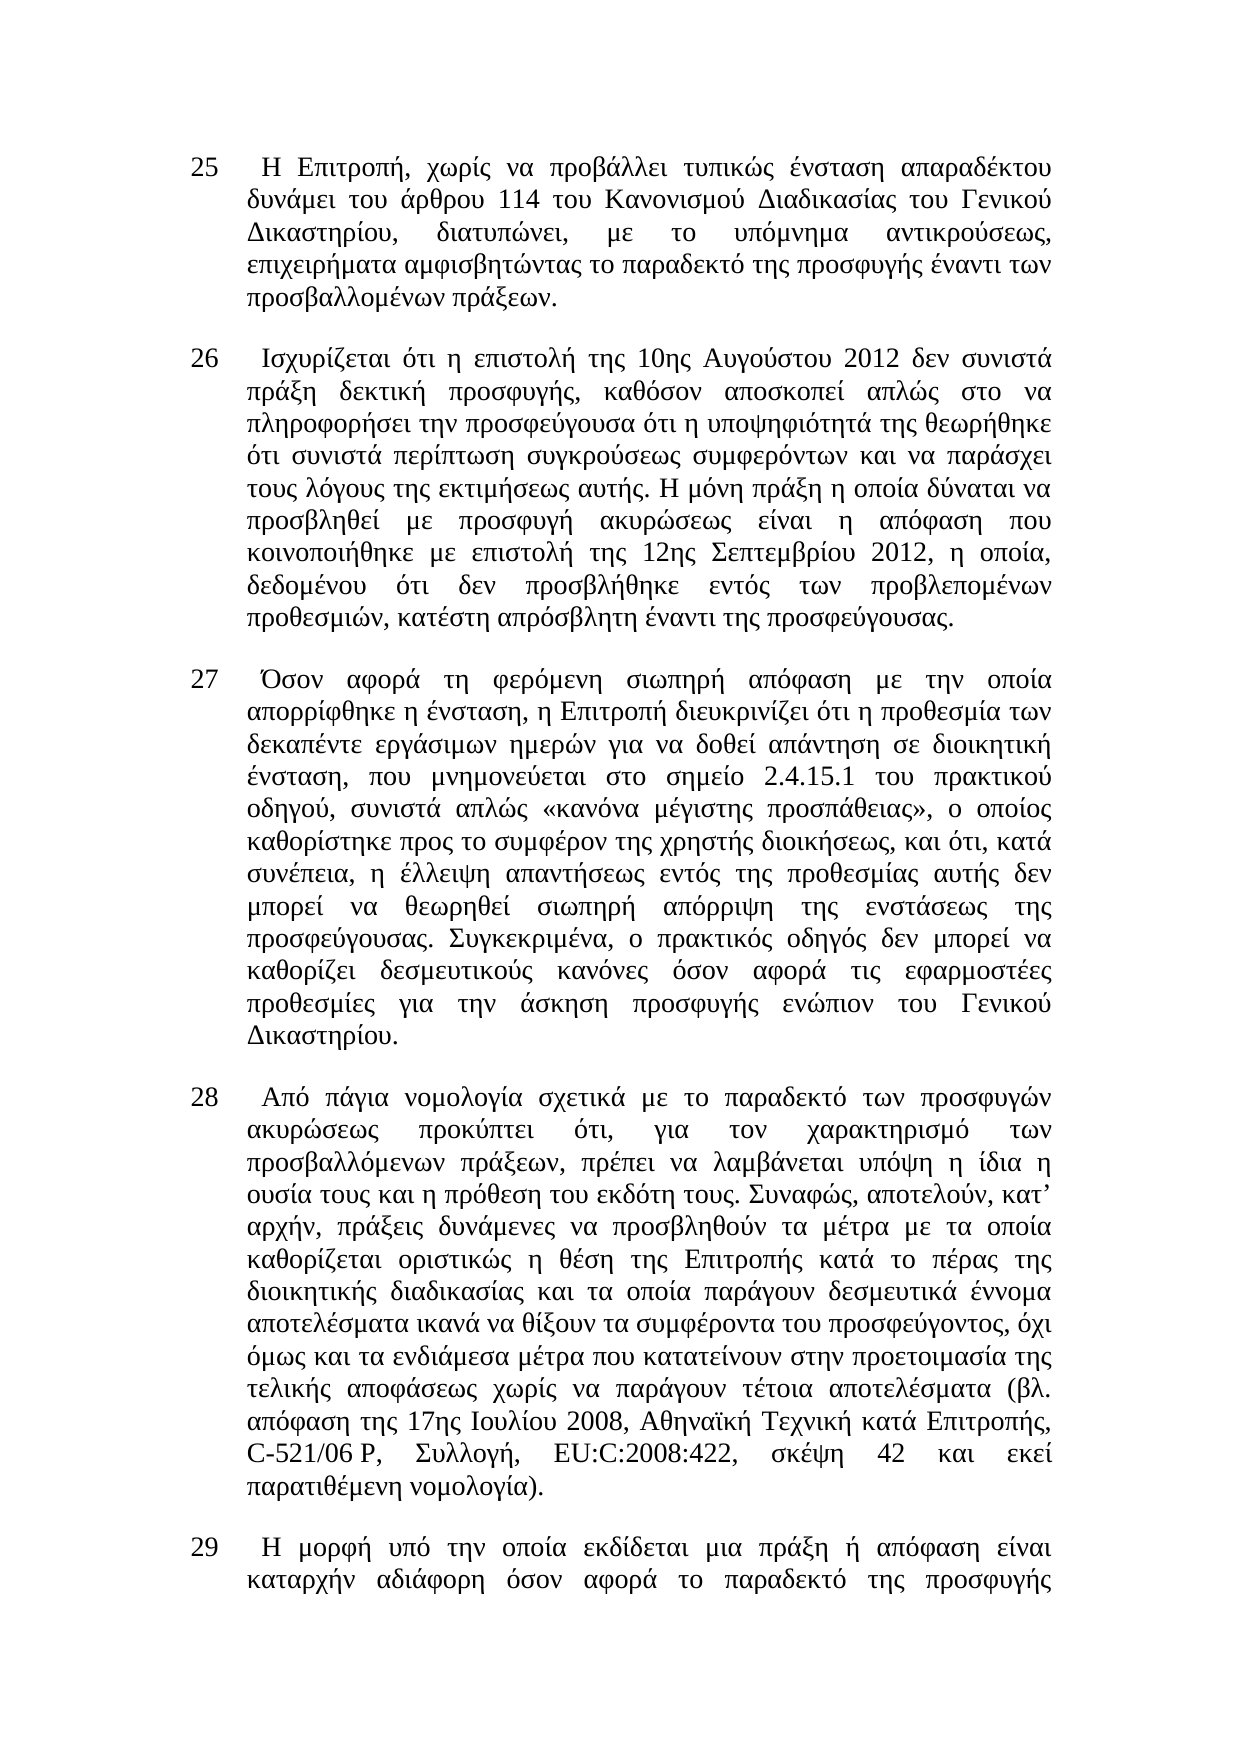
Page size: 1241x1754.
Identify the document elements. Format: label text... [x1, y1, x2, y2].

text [190, 1530, 1053, 1595]
text 25 Η Επιτροπή, χωρίς να προβάλλει τυπικώς ένσταση απαραδέκτου δυνάμει του άρθρου 114 του Κανονισμού Διαδικασίας του Γενικού Δικαστηρίου, διατυπώνει, με το υπόμνημα αντικρούσεως, επιχειρήματα αμφισβητώντας το παραδεκτό της προσφυγής έναντι των προσβαλλομένων πράξεων. [190, 150, 1053, 312]
text 26 Ισχυρίζεται ότι η επιστολή της 10ης Αυγούστου 2012 δεν συνιστά πράξη δεκτική προσφυγής, καθόσον αποσκοπεί απλώς στο να πληροφορήσει την προσφεύγουσα ότι η υποψηφιότητά της θεωρήθηκε ότι συνιστά περίπτωση συγκρούσεως συμφερόντων και να παράσχει τους λόγους της εκτιμήσεως αυτής. Η μόνη πράξη η οποία δύναται να προσβληθεί με προσφυγή ακυρώσεως είναι η απόφαση που κοινοποιήθηκε με επιστολή της 12ης Σεπτεμβρίου 2012, η οποία, δεδομένου ότι δεν προσβλήθηκε εντός των προβλεπομένων προθεσμιών, κατέστη απρόσβλητη έναντι της προσφεύγουσας. [190, 341, 1053, 633]
text 28 Από πάγια νομολογία σχετικά με το παραδεκτό των προσφυγών ακυρώσεως προκύπτει ότι, για τον χαρακτηρισμό των προσβαλλόμενων πράξεων, πρέπει να λαμβάνεται υπόψη η ίδια η ουσία τους και η πρόθεση του εκδότη τους. Συναφώς, αποτελούν, κατ’ αρχήν, πράξεις δυνάμενες να προσβληθούν τα μέτρα με τα οποία καθορίζεται οριστικώς η θέση της Επιτροπής κατά το πέρας της διοικητικής διαδικασίας και τα οποία παράγουν δεσμευτικά έννομα αποτελέσματα ικανά να θίξουν τα συμφέροντα του προσφεύγοντος, όχι όμως και τα ενδιάμεσα μέτρα που κατατείνουν στην προετοιμασία της τελικής αποφάσεως χωρίς να παράγουν τέτοια αποτελέσματα (βλ. απόφαση της 17ης Ιουλίου 2008, Αθηναϊκή Τεχνική κατά Επιτροπής, C-521/06 P, Συλλογή, EU:C:2008:422, σκέψη 42 και εκεί παρατιθέμενη νομολογία). [190, 1080, 1053, 1501]
text 27 Όσον αφορά τη φερόμενη σιωπηρή απόφαση με την οποία απορρίφθηκε η ένσταση, η Επιτροπή διευκρινίζει ότι η προθεσμία των δεκαπέντε εργάσιμων ημερών για να δοθεί απάντηση σε διοικητική ένσταση, που μνημονεύεται στο σημείο 2.4.15.1 του πρακτικού οδηγού, συνιστά απλώς «κανόνα μέγιστης προσπάθειας», ο οποίος καθορίστηκε προς το συμφέρον της χρηστής διοικήσεως, και ότι, κατά συνέπεια, η έλλειψη απαντήσεως εντός της προθεσμίας αυτής δεν μπορεί να θεωρηθεί σιωπηρή απόρριψη της ενστάσεως της προσφεύγουσας. Συγκεκριμένα, ο πρακτικός οδηγός δεν μπορεί να καθορίζει δεσμευτικούς κανόνες όσον αφορά τις εφαρμοστέες προθεσμίες για την άσκηση προσφυγής ενώπιον του Γενικού Δικαστηρίου. [190, 662, 1053, 1051]
